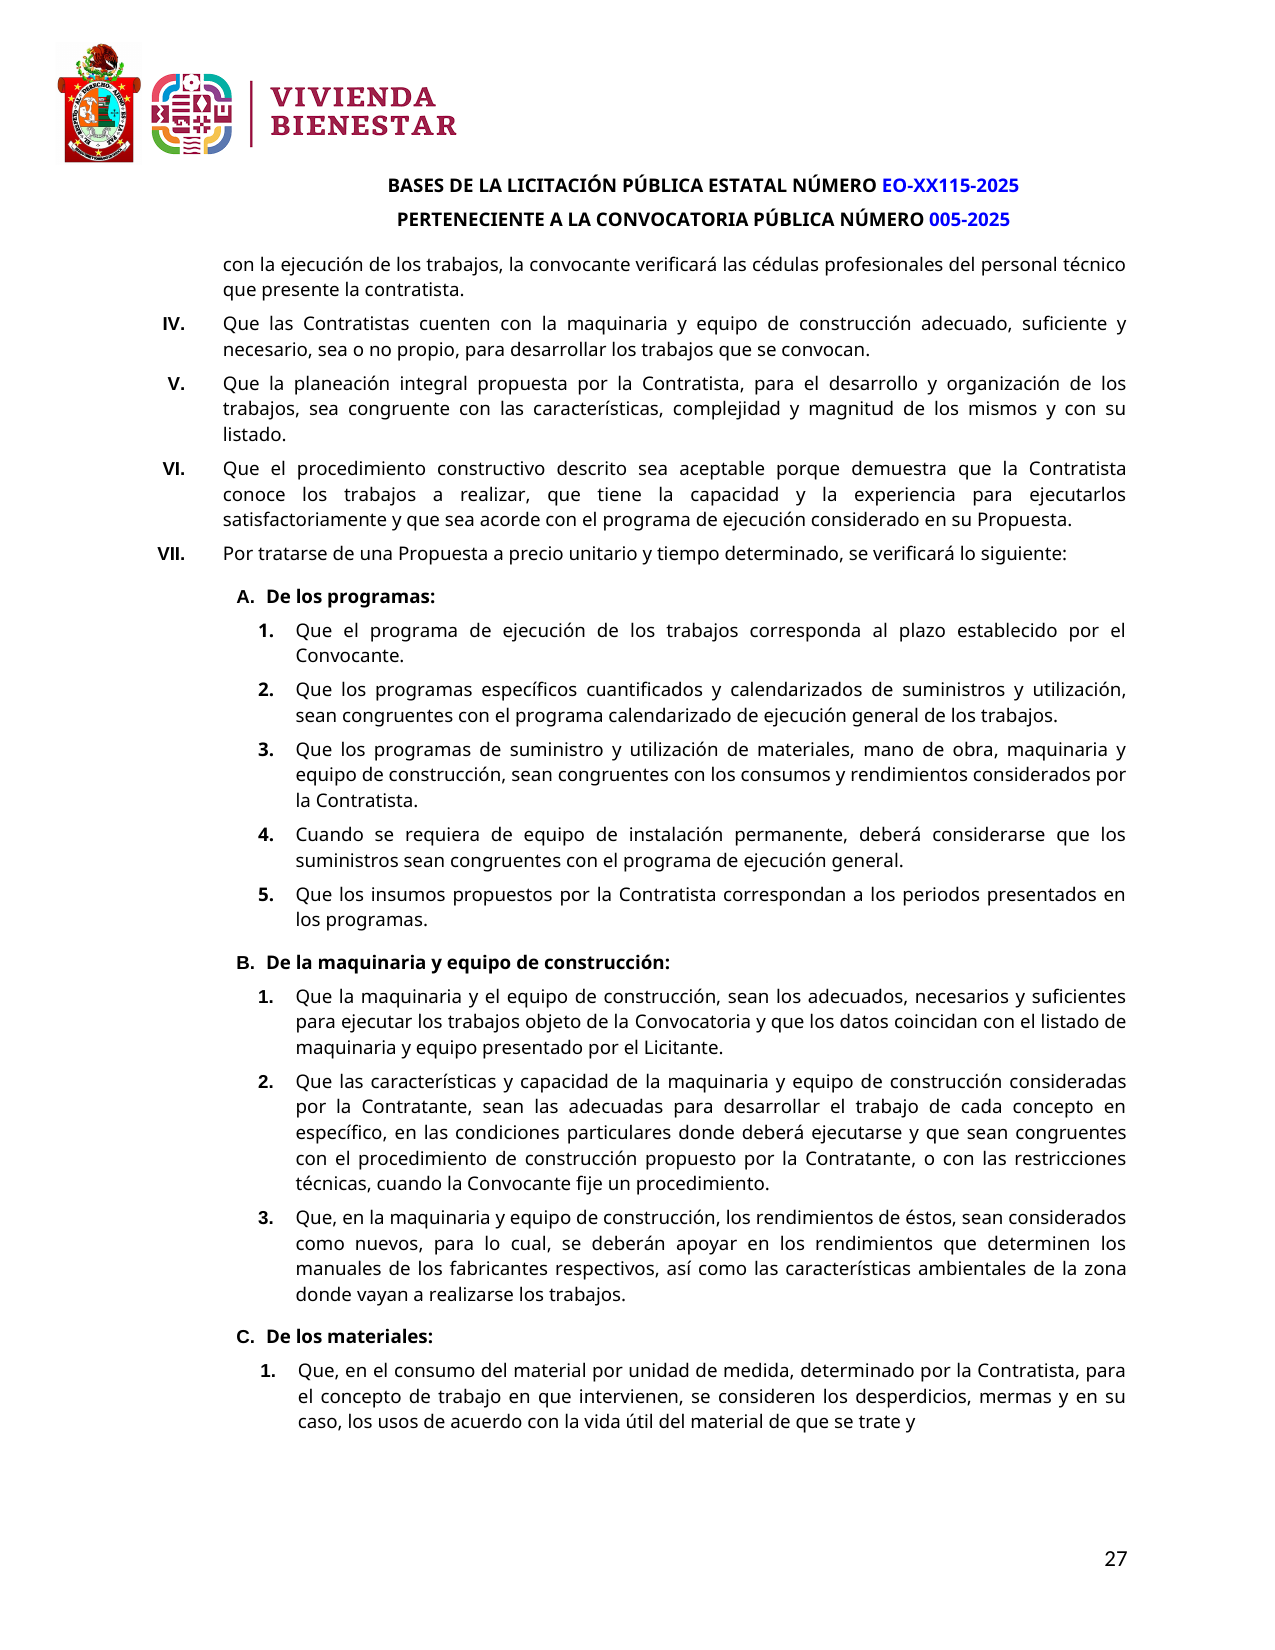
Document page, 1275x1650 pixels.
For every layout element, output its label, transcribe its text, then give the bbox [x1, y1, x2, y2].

list Por tratarse de una Propuesta a precio unitario y tiempo determinado, se verificará lo siguiente: [185, 540, 1127, 566]
list Que la planeación integral propuesta por la Contratista, para el desarrollo y organización de los trabajos, sea congruente con las características, complejidad y magnitud de los mismos y con su listado. [185, 370, 1127, 447]
list Que la maquinaria y el equipo de construcción, sean los adecuados, necesarios y suficientes para ejecutar los trabajos objeto de la Convocatoria y que los datos coincidan con el listado de maquinaria y equipo presentado por el Licitante. [258, 983, 1127, 1060]
list Que el programa de ejecución de los trabajos corresponda al plazo establecido por el Convocante. [258, 617, 1127, 668]
list Que el procedimiento constructivo descrito sea aceptable porque demuestra que la Contratista conoce los trabajos a realizar, que tiene la capacidad y la experiencia para ejecutarlos satisfactoriamente y que sea acorde con el programa de ejecución considerado en su Propuesta. [185, 455, 1127, 532]
list Que los programas específicos cuantificados y calendarizados de suministros y utilización, sean congruentes con el programa calendarizado de ejecución general de los trabajos. [258, 677, 1127, 728]
list Que las Contratistas cuenten con la maquinaria y equipo de construcción adecuado, suficiente y necesario, sea o no propio, para desarrollar los trabajos que se convocan. [185, 311, 1127, 362]
list Que los insumos propuestos por la Contratista correspondan a los periodos presentados en los programas. [258, 881, 1127, 932]
list De la maquinaria y equipo de construcción: [236, 949, 1127, 974]
picture [147, 66, 473, 163]
picture [55, 42, 143, 165]
list Que los programas de suministro y utilización de materiales, mano de obra, maquinaria y equipo de construcción, sean congruentes con los consumos y rendimientos considerados por la Contratista. [258, 736, 1127, 813]
list Que, en la maquinaria y equipo de construcción, los rendimientos de éstos, sean considerados como nuevos, para lo cual, se deberán apoyar en los rendimientos que determinen los manuales de los fabricantes respectivos, así como las características ambientales de la zona donde vayan a realizarse los trabajos. [258, 1204, 1127, 1306]
list Cuando se requiera de equipo de instalación permanente, deberá considerarse que los suministros sean congruentes con el programa de ejecución general. [258, 821, 1127, 872]
list De los materiales: [236, 1323, 1127, 1349]
list De los programas: [236, 583, 1127, 608]
list Que las características y capacidad de la maquinaria y equipo de construcción consideradas por la Contratante, sean las adecuadas para desarrollar el trabajo de cada concepto en específico, en las condiciones particulares donde deberá ejecutarse y que sean congruentes con el procedimiento de construcción propuesto por la Contratante, o con las restricciones técnicas, cuando la Convocante fije un procedimiento. [258, 1068, 1127, 1196]
list Que, en el consumo del material por unidad de medida, determinado por la Contratista, para el concepto de trabajo en que intervienen, se consideren los desperdicios, mermas y en su caso, los usos de acuerdo con la vida útil del material de que se trate y [260, 1358, 1127, 1434]
